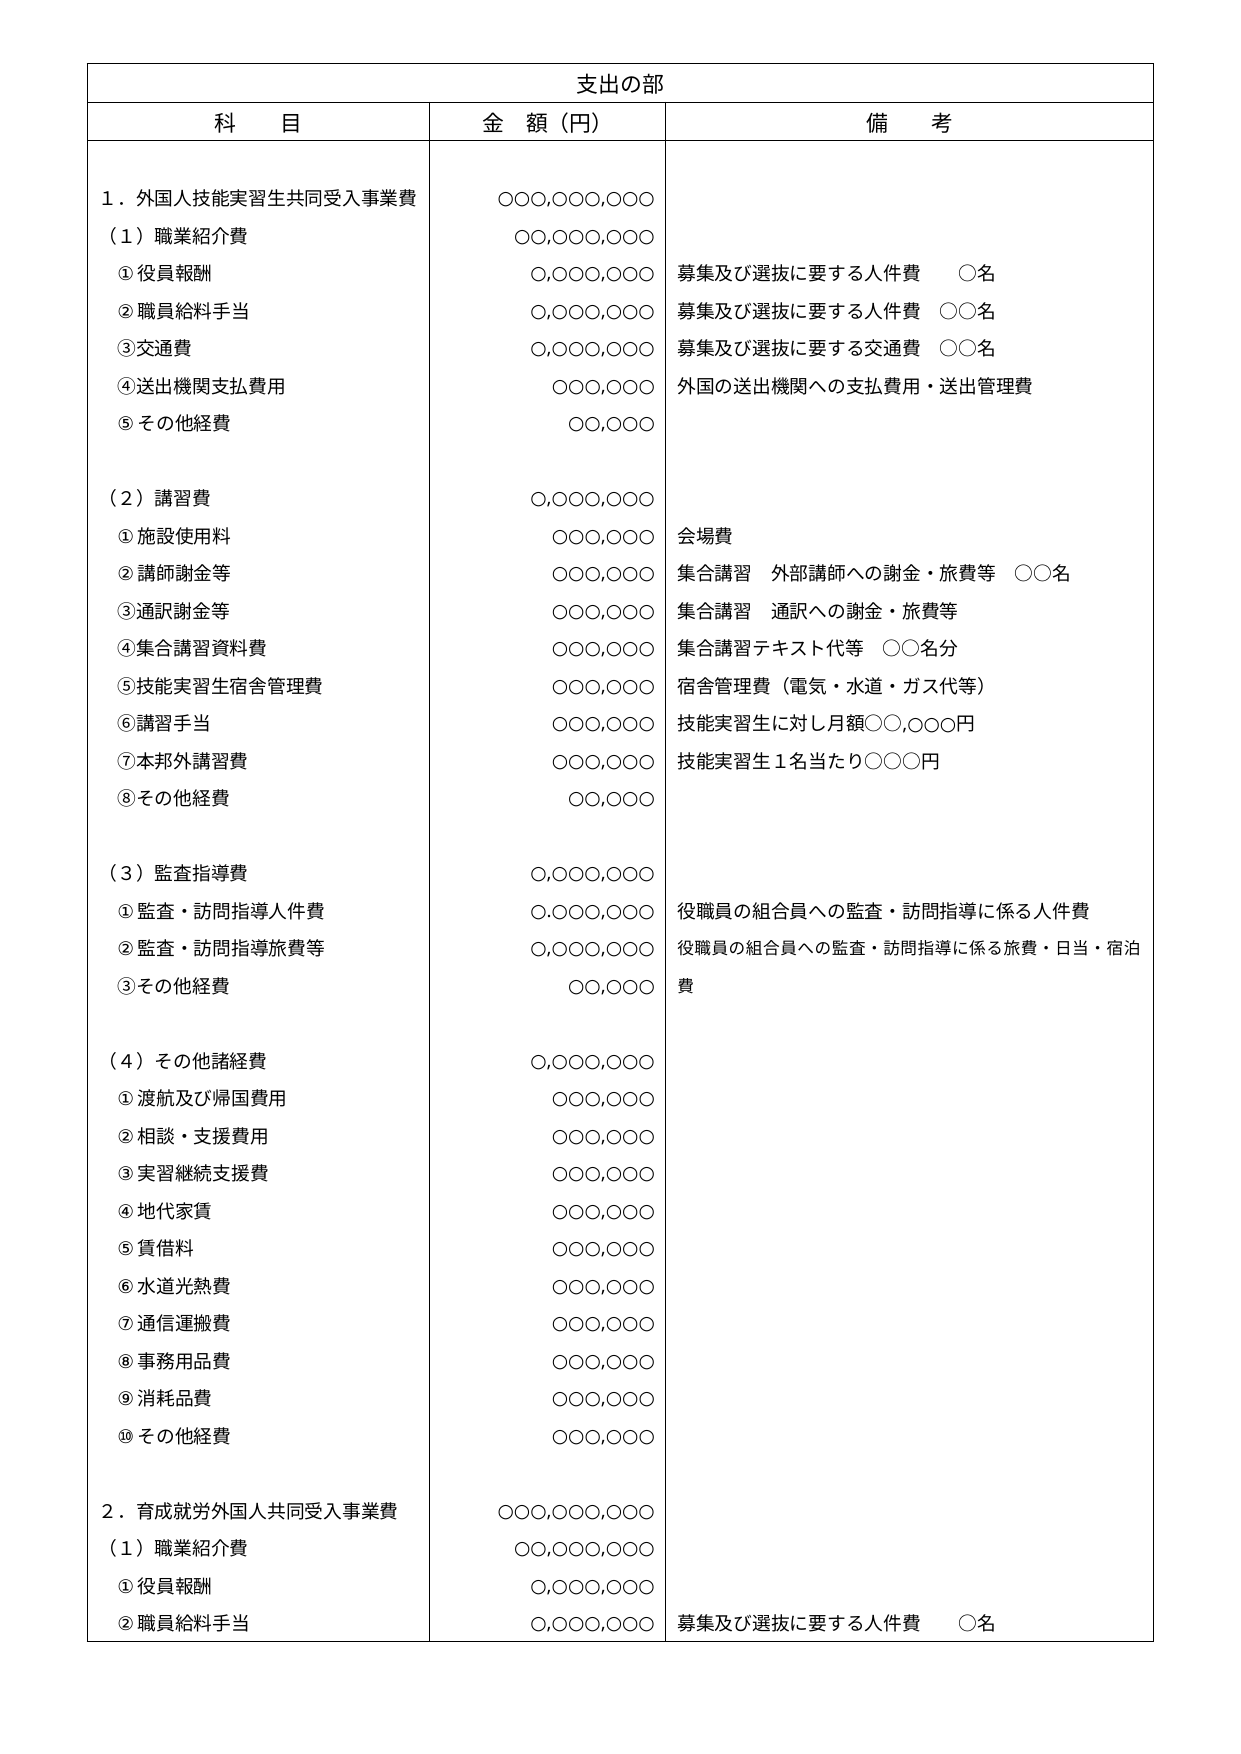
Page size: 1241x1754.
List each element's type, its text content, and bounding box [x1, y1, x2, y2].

table_cell 金 額（円） [430, 103, 665, 140]
table_cell 科 目 [88, 103, 429, 140]
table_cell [666, 141, 1153, 1641]
table_header 支出の部 [88, 64, 1153, 102]
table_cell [88, 141, 429, 1641]
table_cell 備 考 [666, 103, 1153, 140]
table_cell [430, 141, 665, 1641]
